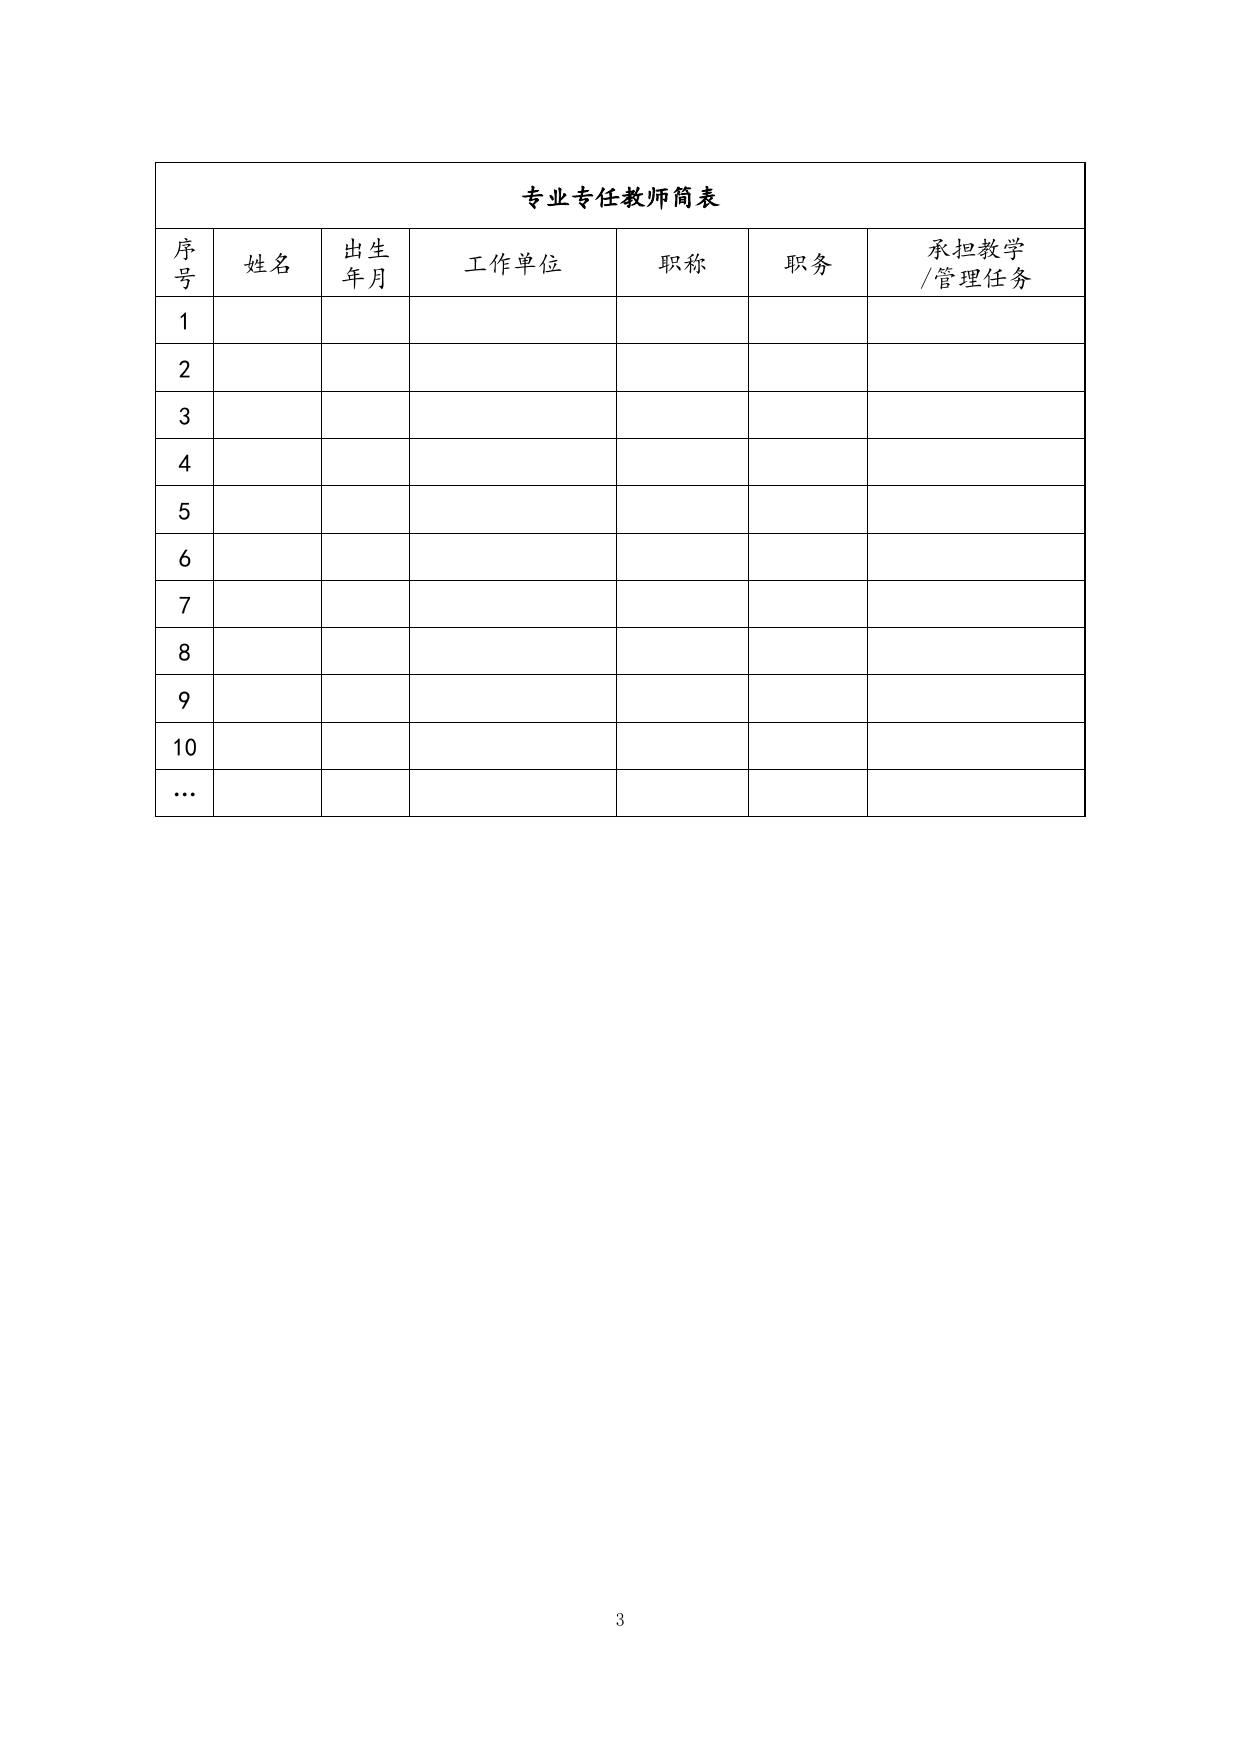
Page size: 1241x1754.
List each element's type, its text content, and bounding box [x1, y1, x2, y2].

table_cell [617, 628, 748, 674]
table_cell [322, 486, 409, 532]
table_cell [617, 486, 748, 532]
table_cell [322, 534, 409, 580]
table_cell [749, 297, 867, 343]
table_cell 4 [156, 439, 213, 485]
table_cell [322, 628, 409, 674]
table_cell [749, 534, 867, 580]
table_cell [410, 675, 616, 722]
table_cell [214, 439, 321, 485]
table_cell [410, 344, 616, 391]
table_cell [322, 439, 409, 485]
table_cell [214, 344, 321, 391]
table_cell [617, 439, 748, 485]
table_cell 工作单位 [410, 229, 616, 296]
table_cell [749, 439, 867, 485]
table_cell 5 [156, 486, 213, 532]
table_cell [322, 675, 409, 722]
table_cell [617, 344, 748, 391]
table_cell [868, 486, 1084, 532]
table_cell [749, 344, 867, 391]
table_cell [214, 581, 321, 627]
table_cell 序号 [156, 229, 213, 296]
table_cell [214, 723, 321, 769]
table_cell [322, 392, 409, 438]
table_cell [749, 628, 867, 674]
table_cell [617, 723, 748, 769]
table_cell [617, 392, 748, 438]
table_cell [410, 770, 616, 816]
table_cell [214, 486, 321, 532]
table_cell 1 [156, 297, 213, 343]
table_cell [214, 534, 321, 580]
table_cell 出生年月 [322, 229, 409, 296]
table_cell [410, 581, 616, 627]
table_cell 专业专任教师简表 [156, 163, 1084, 228]
table_cell 7 [156, 581, 213, 627]
table_cell [410, 486, 616, 532]
table_cell [322, 344, 409, 391]
table_cell [214, 392, 321, 438]
table_cell [410, 439, 616, 485]
table_cell 职务 [749, 229, 867, 296]
table_cell [868, 770, 1084, 816]
table_cell [410, 297, 616, 343]
table_cell [214, 770, 321, 816]
table_cell [410, 628, 616, 674]
table_cell [617, 297, 748, 343]
table_cell [322, 581, 409, 627]
table_cell [749, 392, 867, 438]
table_cell [617, 770, 748, 816]
table_cell [749, 581, 867, 627]
table_cell [617, 534, 748, 580]
table_cell [868, 534, 1084, 580]
table_cell [410, 392, 616, 438]
table_cell [868, 439, 1084, 485]
table_cell [214, 297, 321, 343]
table_cell [617, 581, 748, 627]
table_cell 职称 [617, 229, 748, 296]
table_cell [322, 297, 409, 343]
table_cell … [156, 770, 213, 816]
table_cell [868, 297, 1084, 343]
table_cell [410, 723, 616, 769]
table_cell 2 [156, 344, 213, 391]
table_cell [868, 723, 1084, 769]
table_cell 承担教学 /管理任务 [868, 229, 1084, 296]
table_cell [410, 534, 616, 580]
table_cell 姓名 [214, 229, 321, 296]
table_cell [868, 581, 1084, 627]
table_cell 3 [156, 392, 213, 438]
table_cell 8 [156, 628, 213, 674]
table_cell [868, 392, 1084, 438]
table_cell [617, 675, 748, 722]
table_cell [322, 770, 409, 816]
table_cell 9 [156, 675, 213, 722]
table_cell [749, 770, 867, 816]
table_cell [868, 675, 1084, 722]
table_cell [322, 723, 409, 769]
table_cell [214, 628, 321, 674]
table_cell [749, 486, 867, 532]
table_cell [868, 628, 1084, 674]
table_cell [749, 723, 867, 769]
table_cell [214, 675, 321, 722]
table_cell 6 [156, 534, 213, 580]
table_cell [749, 675, 867, 722]
table_cell 10 [156, 723, 213, 769]
table_cell [868, 344, 1084, 391]
